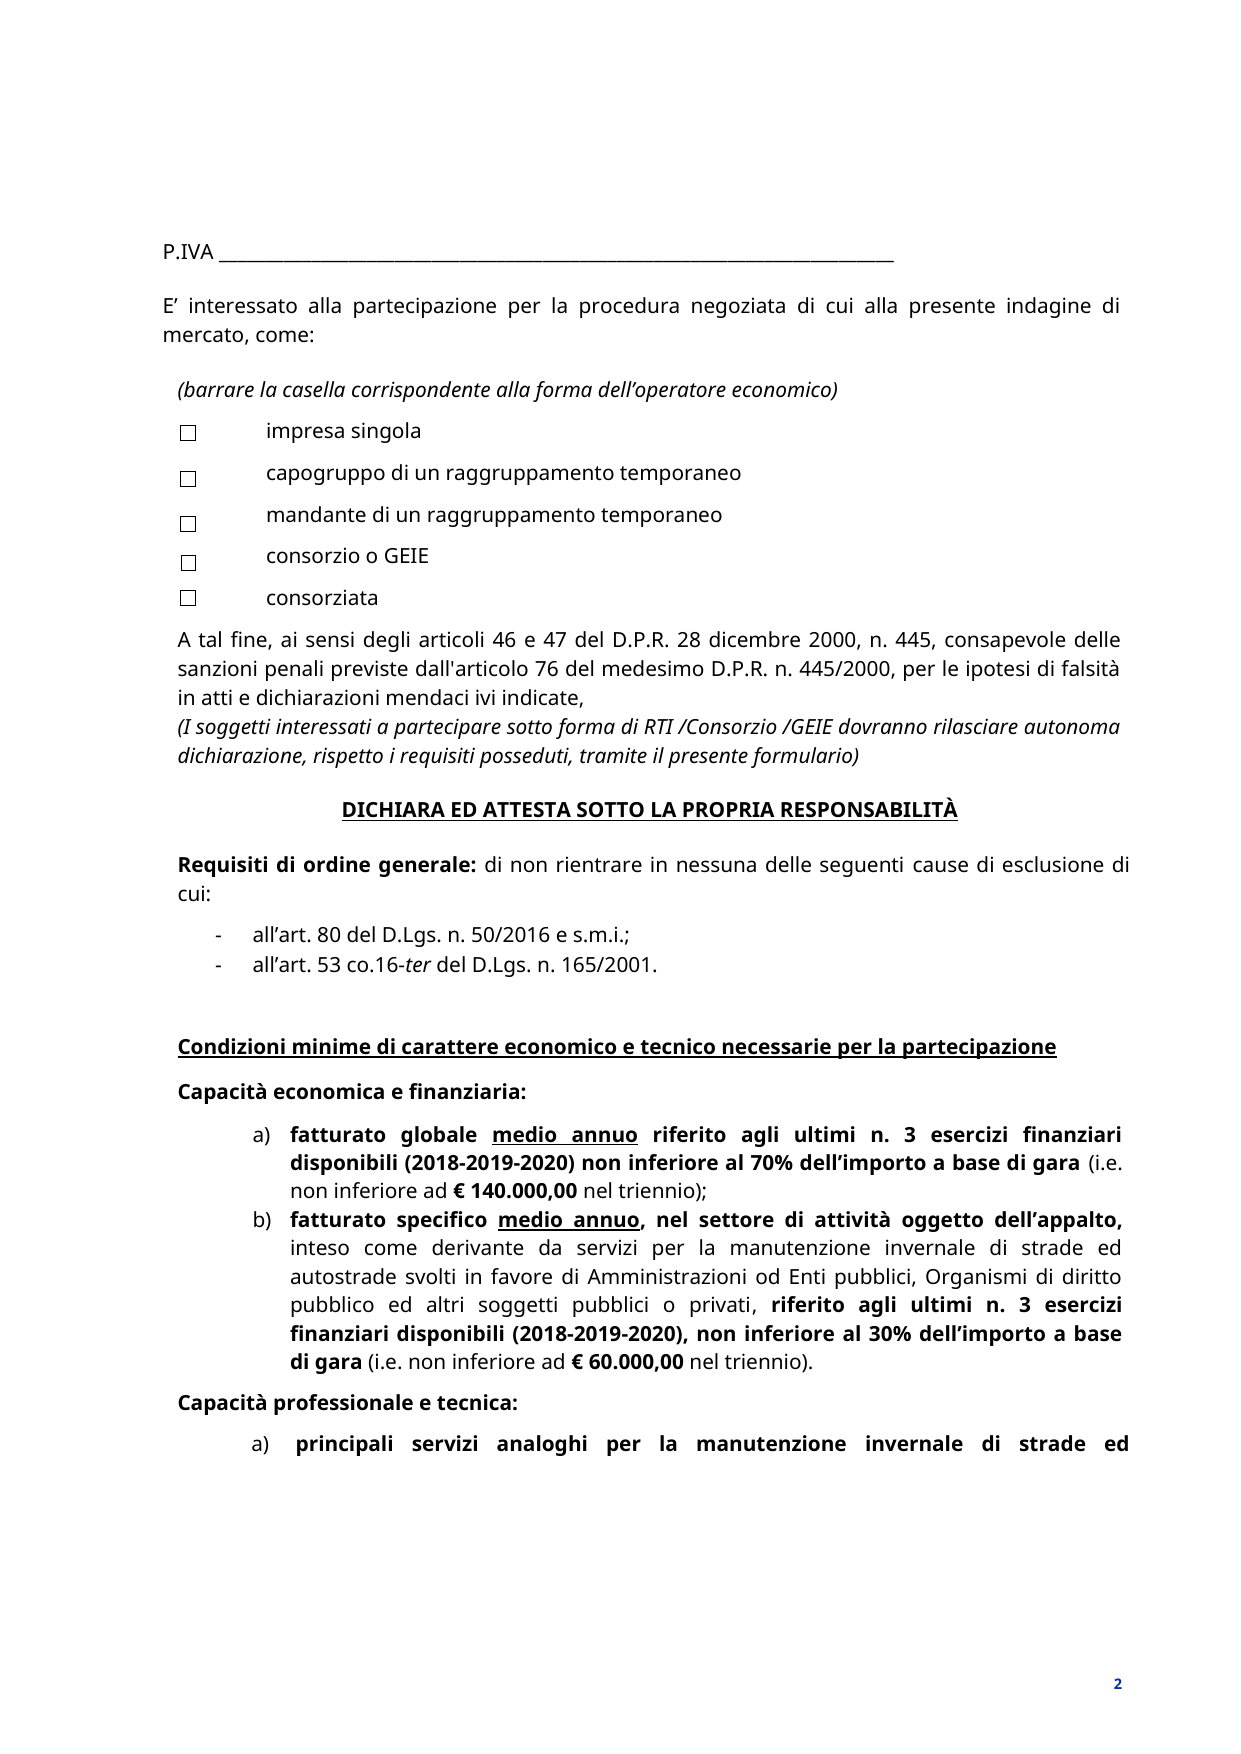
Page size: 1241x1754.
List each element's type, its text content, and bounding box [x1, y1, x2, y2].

text mandante di un raggruppamento temporaneo [177, 499, 1122, 528]
text consorzio o GEIE [177, 540, 1122, 569]
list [251, 1429, 1130, 1458]
text E’ interessato alla partecipazione per la procedura negoziata di cui alla presente indagine di mercato, come: [162, 290, 1122, 349]
text (barrare la casella corrispondente alla forma dell’operatore economico) [177, 374, 1122, 403]
text Requisiti di ordine generale: di non rientrare in nessuna delle seguenti cause di esclusione di cui: [177, 849, 1130, 907]
text Capacità professionale e tecnica: [177, 1388, 1130, 1417]
text (I soggetti interessati a partecipare sotto forma di RTI /Consorzio /GEIE dovranno rilasciare autonoma dichiarazione, rispetto i requisiti posseduti, tramite il presente formulario) [177, 711, 1122, 769]
text capogruppo di un raggruppamento temporaneo [177, 457, 1122, 486]
list all’art. 53 co.16-ter del D.Lgs. n. 165/2001. [215, 949, 1130, 978]
list fatturato globale medio annuo riferito agli ultimi n. 3 esercizi finanziari disponibili (2018-2019-2020) non inferiore al 70% dell’importo a base di gara (i.e. non inferiore ad € 140.000,00 nel triennio); [252, 1120, 1123, 1205]
text A tal fine, ai sensi degli articoli 46 e 47 del D.P.R. 28 dicembre 2000, n. 445, consapevole delle sanzioni penali previste dall'articolo 76 del medesimo D.P.R. n. 445/2000, per le ipotesi di falsità in atti e dichiarazioni mendaci ivi indicate, [177, 624, 1122, 711]
text DICHIARA ED ATTESTA SOTTO LA PROPRIA RESPONSABILITÀ [177, 794, 1122, 824]
list all’art. 80 del D.Lgs. n. 50/2016 e s.m.i.; [215, 919, 1130, 949]
text consorziata [177, 582, 1122, 611]
text impresa singola [177, 415, 1122, 444]
text Condizioni minime di carattere economico e tecnico necessarie per la partecipazione [177, 1032, 1122, 1061]
text Capacità economica e finanziaria: [177, 1077, 1130, 1106]
text P.IVA _________________________________________________________________________ [162, 236, 1122, 265]
list fatturato specifico medio annuo, nel settore di attività oggetto dell’appalto, inteso come derivante da servizi per la manutenzione invernale di strade ed autostrade svolti in favore di Amministrazioni od Enti pubblici, Organismi di diritto pubblico ed altri soggetti pubblici o privati, riferito agli ultimi n. 3 esercizi finanziari disponibili (2018-2019-2020), non inferiore al 30% dell’importo a base di gara (i.e. non inferiore ad € 60.000,00 nel triennio). [252, 1205, 1123, 1376]
